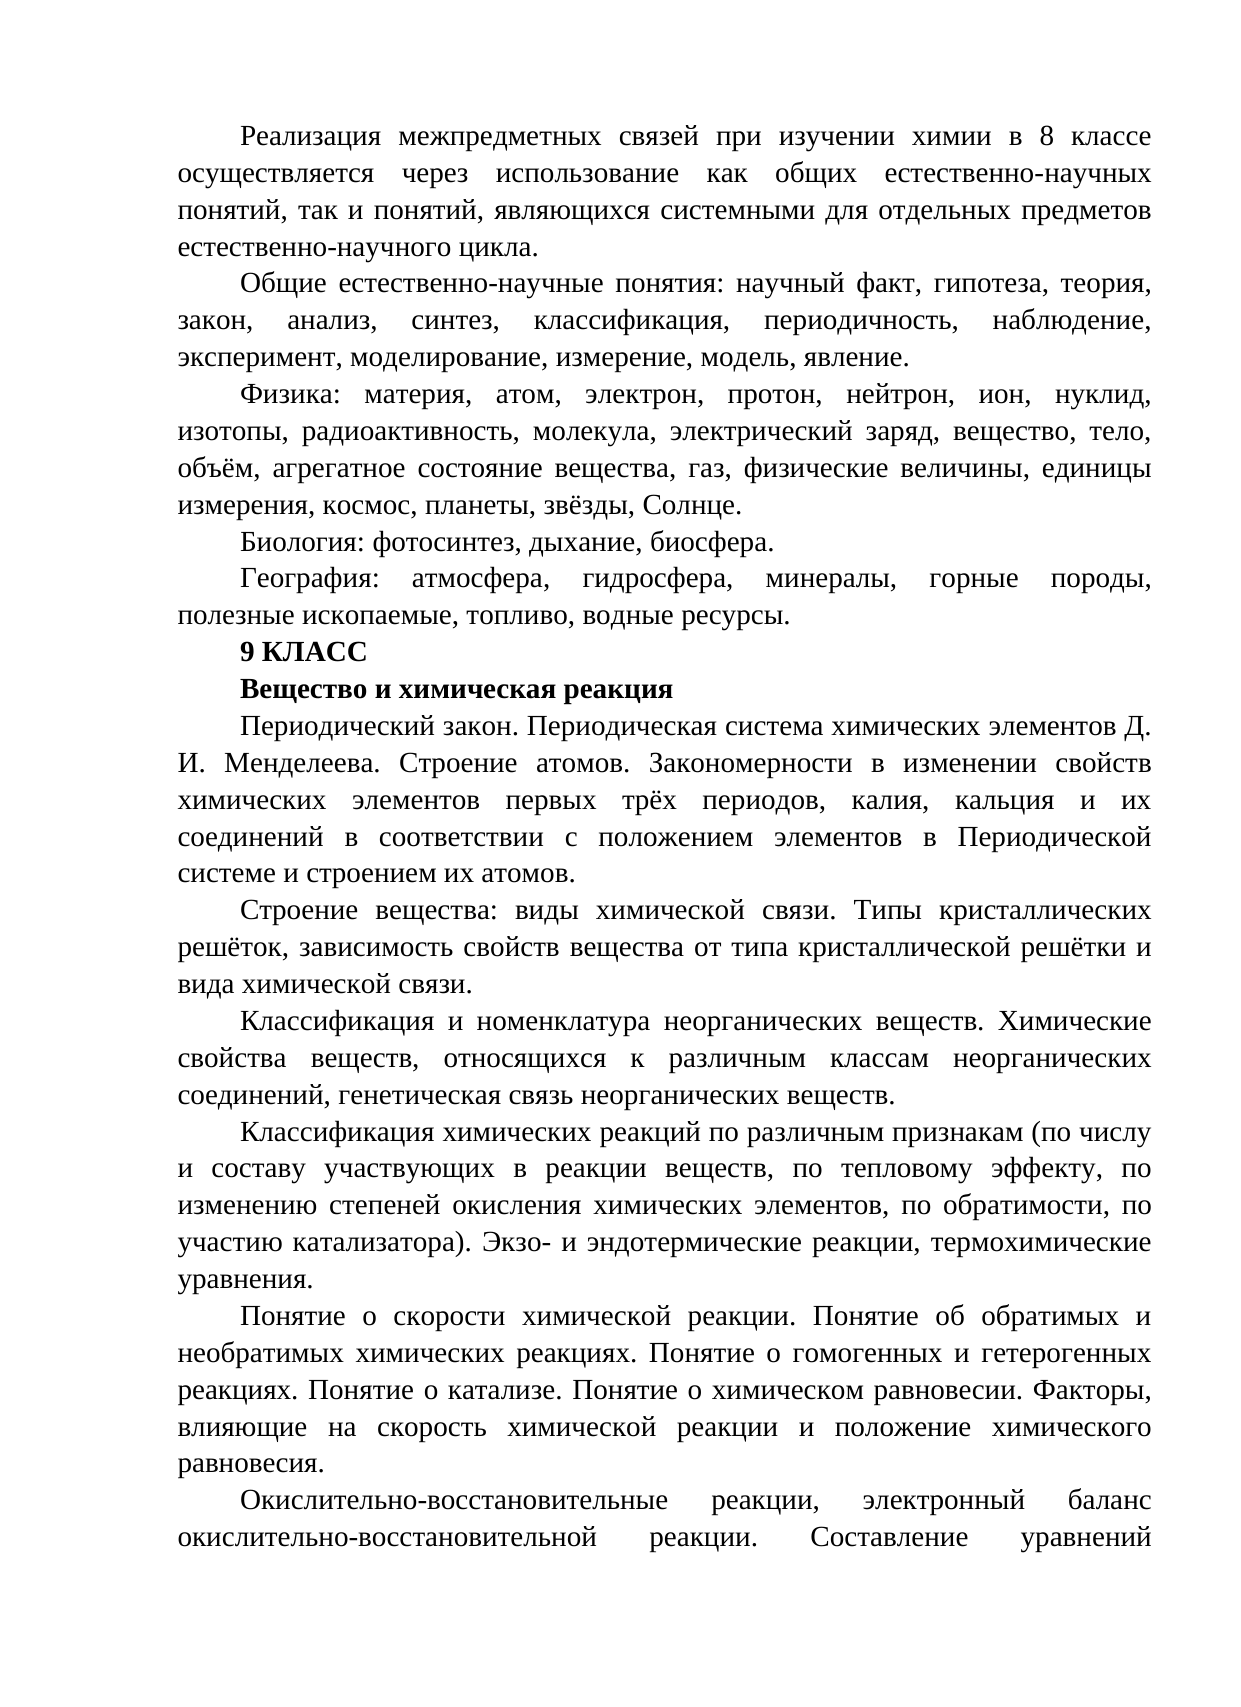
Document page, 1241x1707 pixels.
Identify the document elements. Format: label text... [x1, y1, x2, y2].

text Классификация и номенклатура неорганических веществ. Химические свойства веществ, относящихся к различным классам неорганических соединений, генетическая связь неорганических веществ. [177, 1003, 1152, 1110]
text 9 КЛАСС [177, 634, 1152, 668]
text Вещество и химическая реакция [177, 671, 1152, 705]
text Реализация межпредметных связей при изучении химии в 8 классе осуществляется через использование как общих естественно-­научных понятий, так и понятий, являющихся системными для отдельных предметов естественно­-научного цикла. [177, 118, 1152, 262]
text Физика: материя, атом, электрон, протон, нейтрон, ион, нуклид, изотопы, радиоактивность, молекула, электрический заряд, вещество, тело, объём, агрегатное состояние вещества, газ, физические величины, единицы измерения, космос, планеты, звёзды, Солнце. [177, 376, 1152, 520]
text Классификация химических реакций по различным признакам (по числу и составу участвующих в реакции веществ, по тепловому эффекту, по изменению степеней окисления химических элементов, по обратимости, по участию катализатора). Экзо- и эндотермические реакции, термохимические уравнения. [177, 1114, 1152, 1295]
text География: атмосфера, гидросфера, минералы, горные породы, полезные ископаемые, топливо, водные ресурсы. [177, 561, 1152, 631]
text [177, 1482, 1152, 1553]
text Строение вещества: виды химической связи. Типы кристаллических решёток, зависимость свойств вещества от типа кристаллической решётки и вида химической связи. [177, 892, 1152, 1000]
text Понятие о скорости химической реакции. Понятие об обратимых и необратимых химических реакциях. Понятие о гомогенных и гетерогенных реакциях. Понятие о катализе. Понятие о химическом равновесии. Факторы, влияющие на скорость химической реакции и положение химического равновесия. [177, 1298, 1152, 1479]
text Общие естественно-­научные понятия: научный факт, гипотеза, теория, закон, анализ, синтез, классификация, периодичность, наблюдение, эксперимент, моделирование, измерение, модель, явление. [177, 266, 1152, 373]
text Периодический закон. Периодическая система химических элементов Д. И. Менделеева. Строение атомов. Закономерности в изменении свойств химических элементов первых трёх периодов, калия, кальция и их соединений в соответствии с положением элементов в Периодической системе и строением их атомов. [177, 708, 1152, 889]
text Биология: фотосинтез, дыхание, биосфера. [177, 524, 1152, 557]
